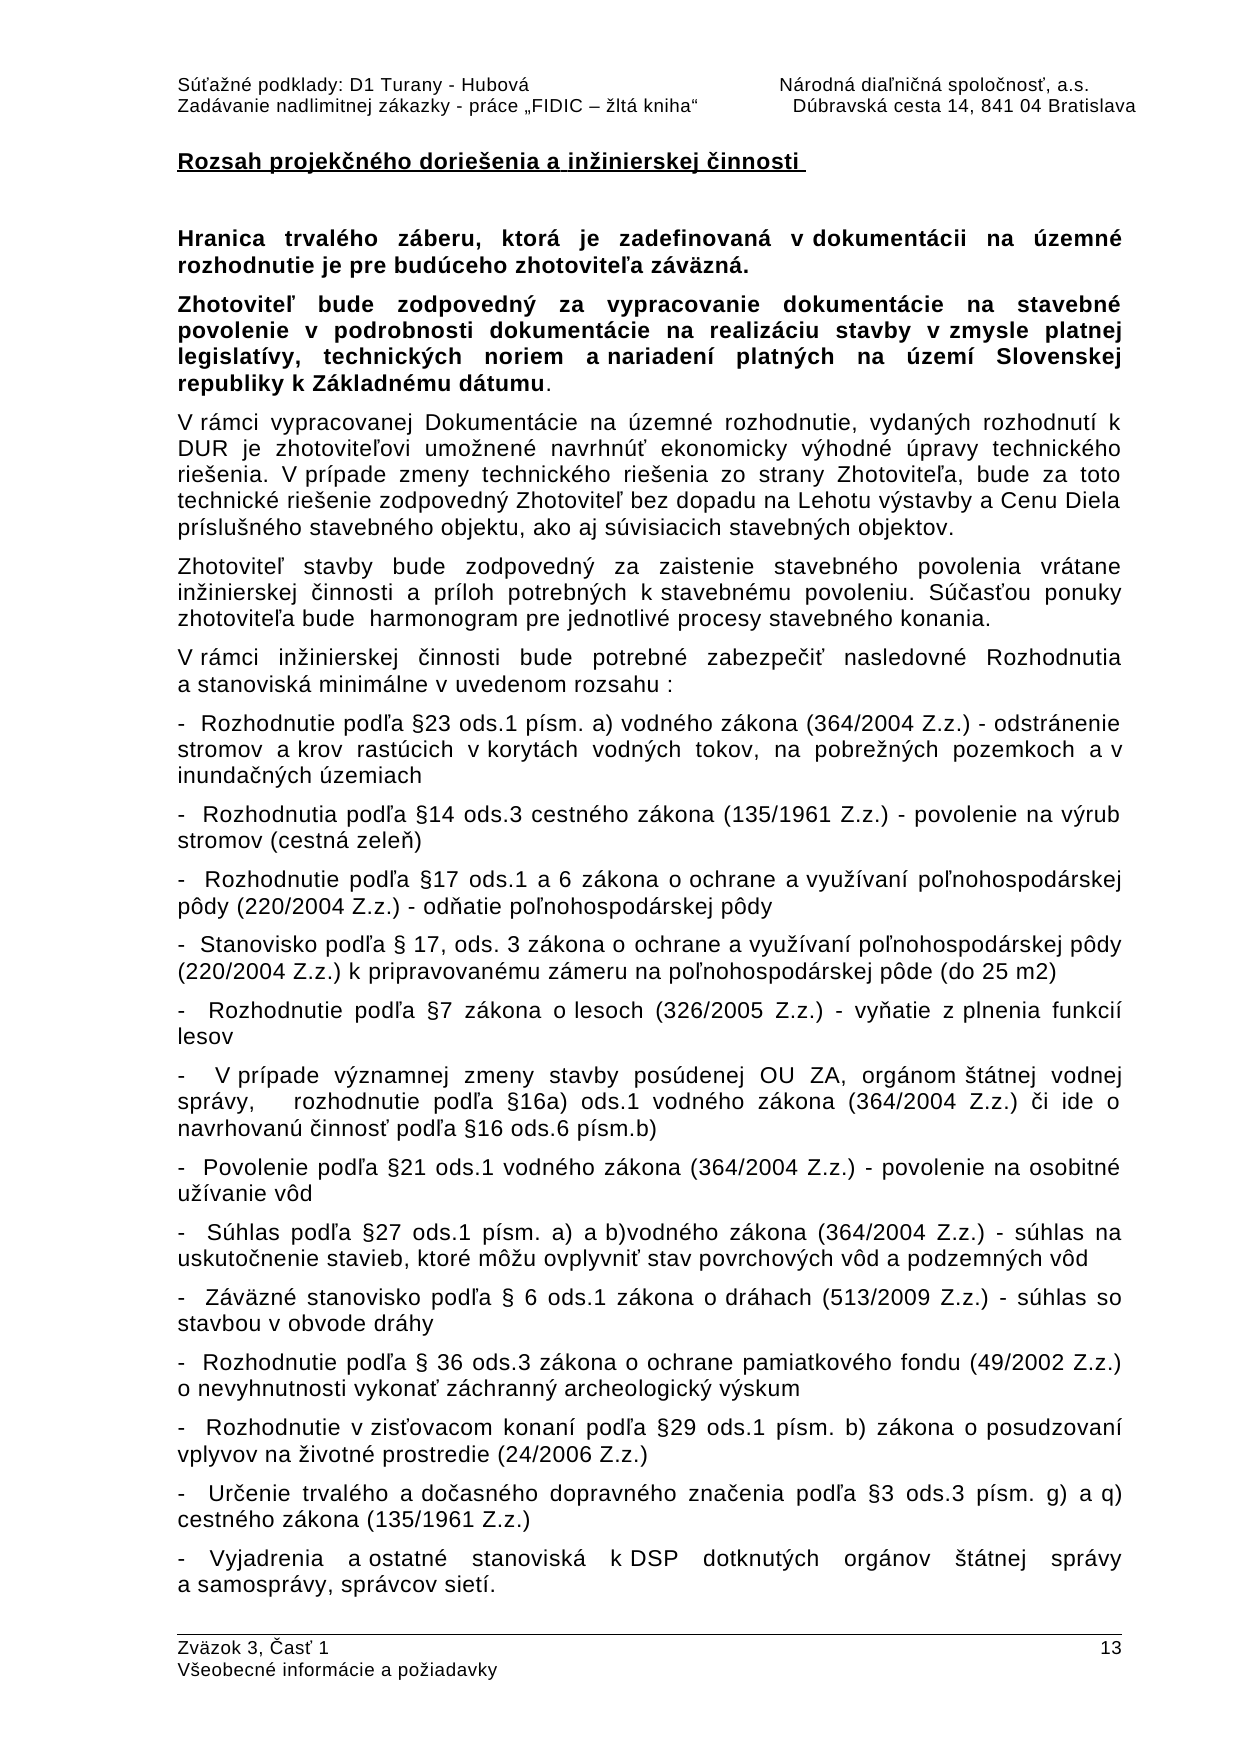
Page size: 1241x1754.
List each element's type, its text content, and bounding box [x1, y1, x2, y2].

text Hranica trvalého záberu, ktorá je zadefinovaná v dokumentácii na územné rozhodnutie je pre budúceho zhotoviteľa záväzná. [177, 225, 1122, 278]
text - V prípade významnej zmeny stavby posúdenej OU ZA, orgánom štátnej vodnej správy, rozhodnutie podľa §16a) ods.1 vodného zákona (364/2004 Z.z.) či ide o navrhovanú činnosť podľa §16 ods.6 písm.b) [177, 1062, 1122, 1141]
text Zhotoviteľ stavby bude zodpovedný za zaistenie stavebného povolenia vrátane inžinierskej činnosti a príloh potrebných k stavebnému povoleniu. Súčasťou ponuky zhotoviteľa bude harmonogram pre jednotlivé procesy stavebného konania. [177, 553, 1122, 632]
text V rámci inžinierskej činnosti bude potrebné zabezpečiť nasledovné Rozhodnutia a stanoviská minimálne v uvedenom rozsahu : [177, 644, 1122, 697]
text V rámci vypracovanej Dokumentácie na územné rozhodnutie, vydaných rozhodnutí k DUR je zhotoviteľovi umožnené navrhnúť ekonomicky výhodné úpravy technického riešenia. V prípade zmeny technického riešenia zo strany Zhotoviteľa, bude za toto technické riešenie zodpovedný Zhotoviteľ bez dopadu na Lehotu výstavby a Cenu Diela príslušného stavebného objektu, ako aj súvisiacich stavebných objektov. [177, 408, 1122, 540]
text Rozsah projekčného doriešenia a inžinierskej činnosti [177, 148, 1122, 174]
text Zhotoviteľ bude zodpovedný za vypracovanie dokumentácie na stavebné povolenie v podrobnosti dokumentácie na realizáciu stavby v zmysle platnej legislatívy, technických noriem a nariadení platných na území Slovenskej republiky k Základnému dátumu. [177, 291, 1122, 396]
text - Rozhodnutia podľa §14 ods.3 cestného zákona (135/1961 Z.z.) - povolenie na výrub stromov (cestná zeleň) [177, 801, 1122, 854]
text - Záväzné stanovisko podľa § 6 ods.1 zákona o dráhach (513/2009 Z.z.) - súhlas so stavbou v obvode dráhy [177, 1284, 1122, 1337]
text - Stanovisko podľa § 17, ods. 3 zákona o ochrane a využívaní poľnohospodárskej pôdy (220/2004 Z.z.) k pripravovanému zámeru na poľnohospodárskej pôde (do 25 m2) [177, 931, 1122, 984]
text - Rozhodnutie podľa §23 ods.1 písm. a) vodného zákona (364/2004 Z.z.) - odstránenie stromov a krov rastúcich v korytách vodných tokov, na pobrežných pozemkoch a v inundačných územiach [177, 709, 1122, 788]
text - Rozhodnutie podľa §7 zákona o lesoch (326/2005 Z.z.) - vyňatie z plnenia funkcií lesov [177, 997, 1122, 1049]
text - Súhlas podľa §27 ods.1 písm. a) a b)vodného zákona (364/2004 Z.z.) - súhlas na uskutočnenie stavieb, ktoré môžu ovplyvniť stav povrchových vôd a podzemných vôd [177, 1219, 1122, 1271]
text - Vyjadrenia a ostatné stanoviská k DSP dotknutých orgánov štátnej správy a samosprávy, správcov sietí. [177, 1545, 1122, 1597]
text - Rozhodnutie podľa § 36 ods.3 zákona o ochrane pamiatkového fondu (49/2002 Z.z.) o nevyhnutnosti vykonať záchranný archeologický výskum [177, 1349, 1122, 1402]
text - Rozhodnutie v zisťovacom konaní podľa §29 ods.1 písm. b) zákona o posudzovaní vplyvov na životné prostredie (24/2006 Z.z.) [177, 1414, 1122, 1467]
text - Povolenie podľa §21 ods.1 vodného zákona (364/2004 Z.z.) - povolenie na osobitné užívanie vôd [177, 1153, 1122, 1206]
text - Rozhodnutie podľa §17 ods.1 a 6 zákona o ochrane a využívaní poľnohospodárskej pôdy (220/2004 Z.z.) - odňatie poľnohospodárskej pôdy [177, 866, 1122, 919]
text - Určenie trvalého a dočasného dopravného značenia podľa §3 ods.3 písm. g) a q) cestného zákona (135/1961 Z.z.) [177, 1479, 1122, 1532]
